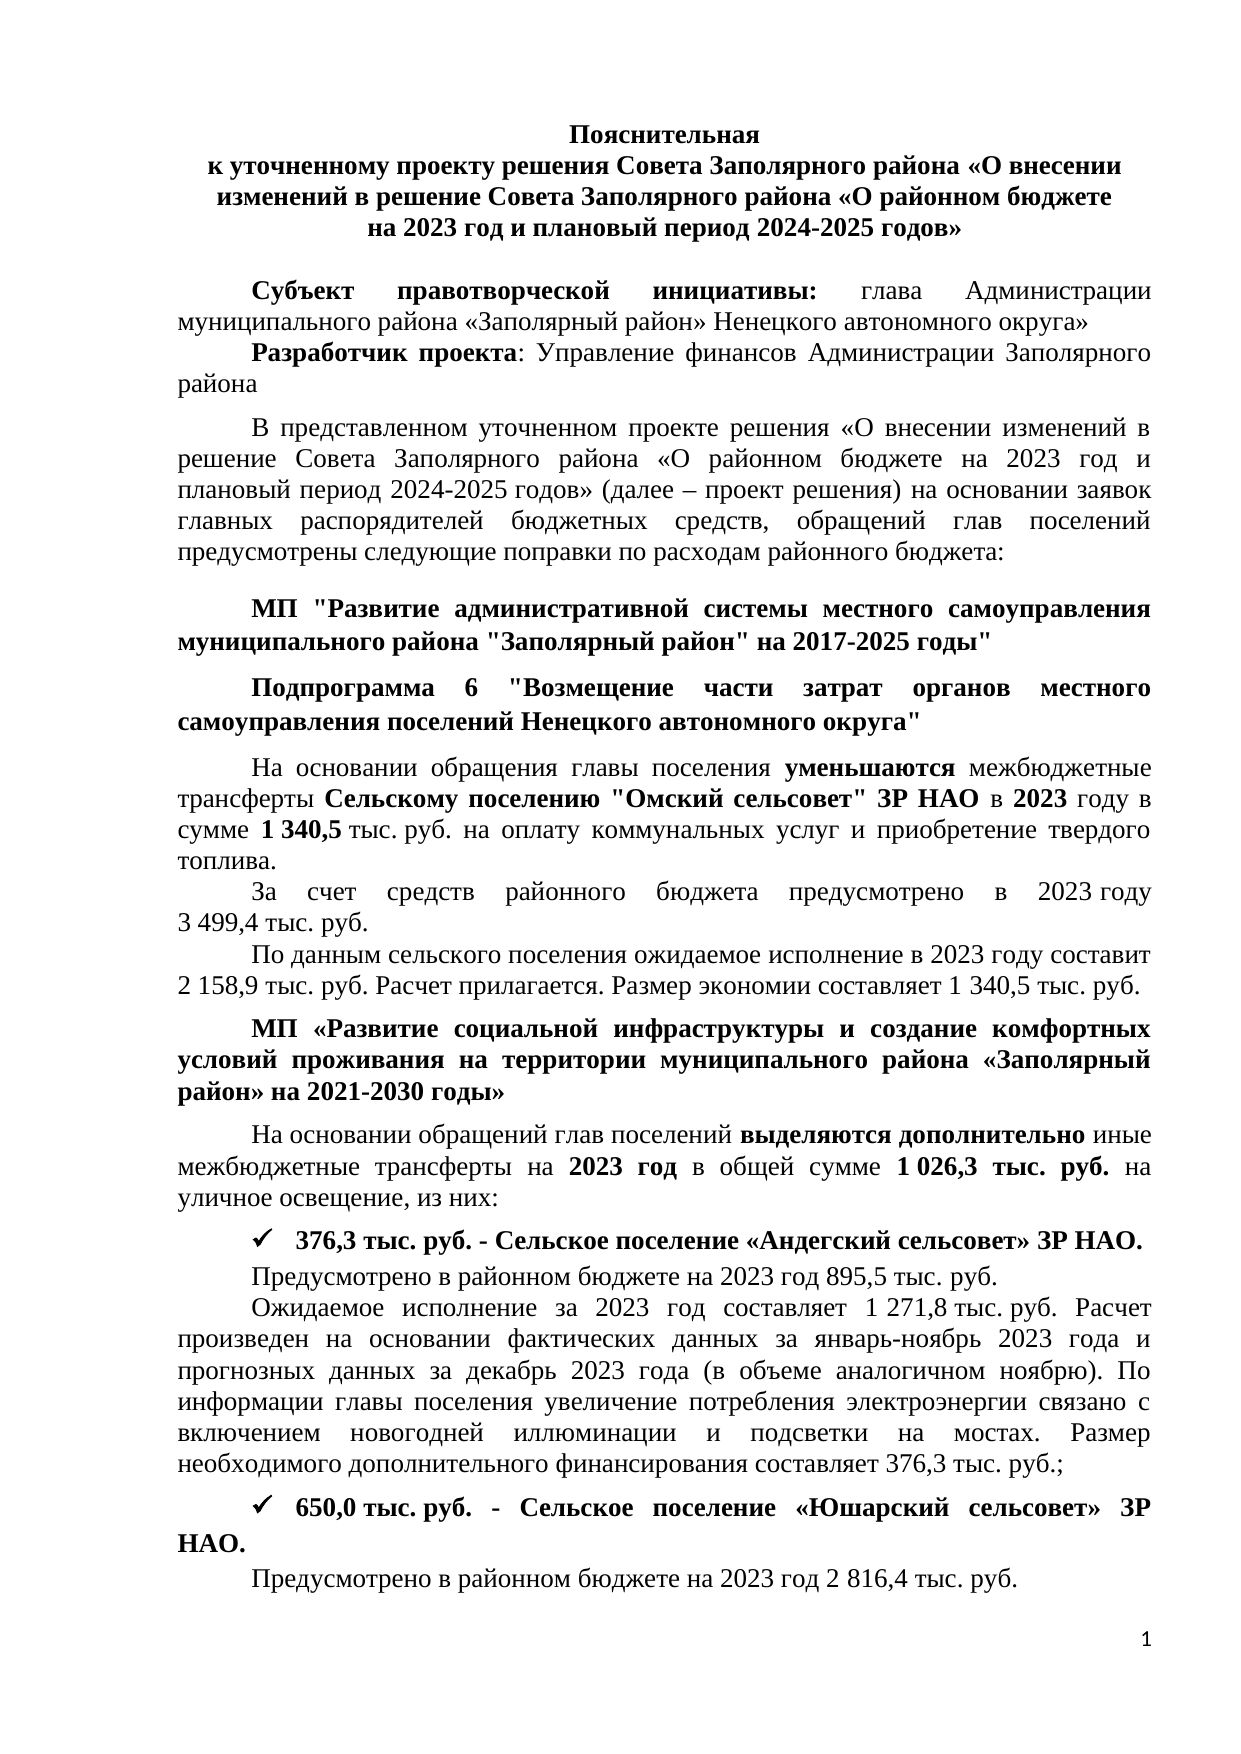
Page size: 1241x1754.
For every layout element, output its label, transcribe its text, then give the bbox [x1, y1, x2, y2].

text Ожидаемое исполнение за 2023 год составляет 1 271,8 тыс. руб. Расчет произведен на основании фактических данных за январь-ноябрь 2023 года и прогнозных данных за декабрь 2023 года (в объеме аналогичном ноябрю). По информации главы поселения увеличение потребления электроэнергии связано с включением новогодней иллюминации и подсветки на мостах. Размер необходимого дополнительного финансирования составляет 376,3 тыс. руб.; [177, 1291, 1152, 1478]
text МП «Развитие социальной инфраструктуры и создание комфортных условий проживания на территории муниципального района «Заполярный район» на 2021-2030 годы» [177, 1012, 1152, 1106]
text Подпрограмма 6 "Возмещение части затрат органов местного самоуправления поселений Ненецкого автономного округа" [177, 671, 1152, 736]
text Пояснительная [177, 118, 1152, 149]
text Субъект правотворческой инициативы: глава Администрации муниципального района «Заполярный район» Ненецкого автономного округа» [177, 274, 1152, 336]
text Разработчик проекта: Управление финансов Администрации Заполярного района [177, 336, 1152, 398]
list 650,0 тыс. руб. - Сельское поселение «Юшарский сельсовет» ЗР НАО. [177, 1491, 1152, 1558]
text В представленном уточненном проекте решения «О внесении изменений в решение Совета Заполярного района «О районном бюджете на 2023 год и плановый период 2024-2025 годов» (далее – проект решения) на основании заявок главных распорядителей бюджетных средств, обращений глав поселений предусмотрены следующие поправки по расходам районного бюджета: [177, 411, 1152, 567]
text По данным сельского поселения ожидаемое исполнение в 2023 году составит 2 158,9 тыс. руб. Расчет прилагается. Размер экономии составляет 1 340,5 тыс. руб. [177, 938, 1152, 1000]
text На основании обращений глав поселений выделяются дополнительно иные межбюджетные трансферты на 2023 год в общей сумме 1 026,3 тыс. руб. на уличное освещение, из них: [177, 1118, 1152, 1212]
text На основании обращения главы поселения уменьшаются межбюджетные трансферты Сельскому поселению "Омский сельсовет" ЗР НАО в 2023 году в сумме 1 340,5 тыс. руб. на оплату коммунальных услуг и приобретение твердого топлива. [177, 751, 1152, 875]
text Предусмотрено в районном бюджете на 2023 год 2 816,4 тыс. руб. [177, 1562, 1152, 1593]
text МП "Развитие административной системы местного самоуправления муниципального района "Заполярный район" на 2017-2025 годы" [177, 592, 1152, 656]
text Предусмотрено в районном бюджете на 2023 год 895,5 тыс. руб. [177, 1260, 1152, 1291]
text За счет средств районного бюджета предусмотрено в 2023 году 3 499,4 тыс. руб. [177, 875, 1152, 938]
list 376,3 тыс. руб. - Сельское поселение «Андегский сельсовет» ЗР НАО. [177, 1224, 1152, 1256]
text к уточненному проекту решения Совета Заполярного района «О внесении изменений в решение Совета Заполярного района «О районном бюджете на 2023 год и плановый период 2024-2025 годов» [177, 149, 1152, 243]
